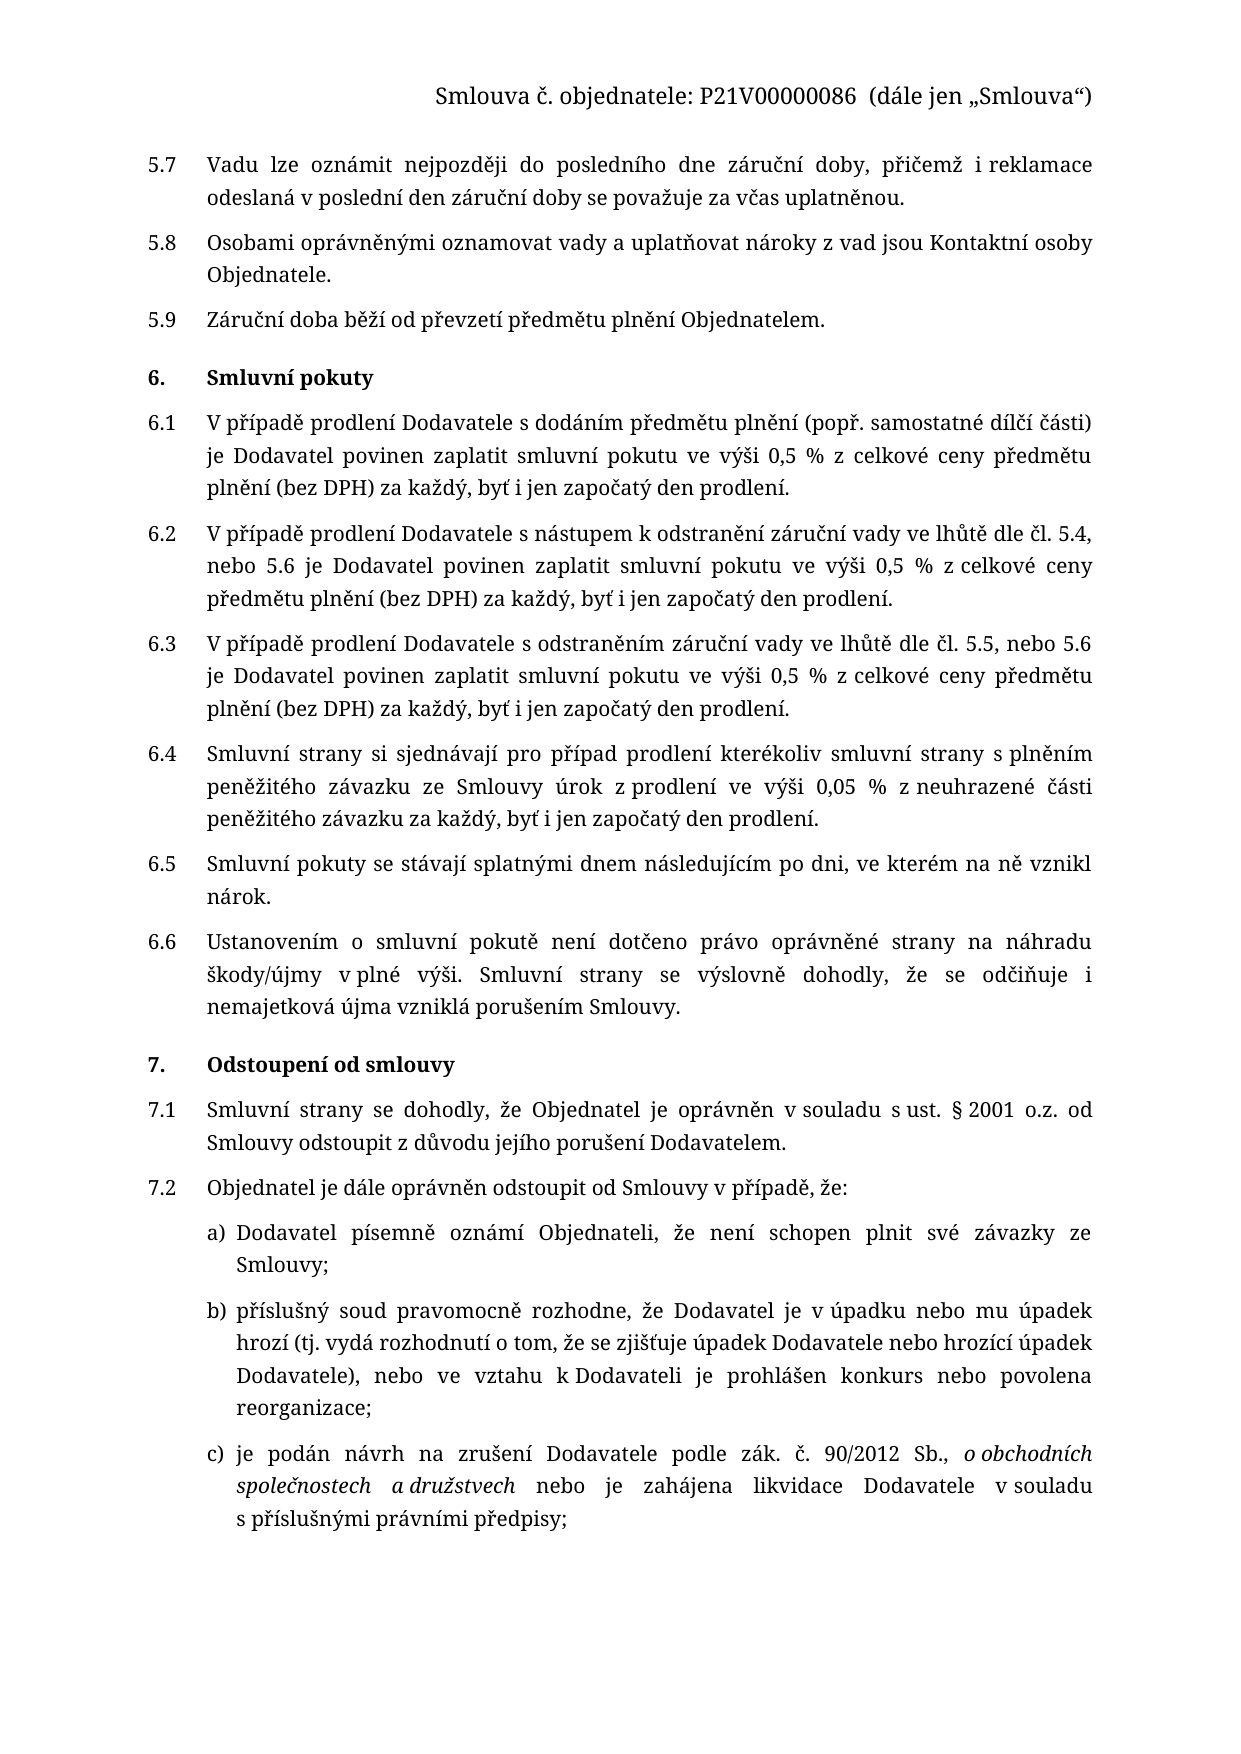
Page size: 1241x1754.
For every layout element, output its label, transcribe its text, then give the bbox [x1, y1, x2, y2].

list Záruční doba běží od převzetí předmětu plnění Objednatelem. [148, 306, 1093, 334]
list Vadu lze oznámit nejpozději do posledního dne záruční doby, přičemž i reklamace odeslaná v poslední den záruční doby se považuje za včas uplatněnou. [148, 150, 1093, 211]
list Objednatel je dále oprávněn odstoupit od Smlouvy v případě, že: [148, 1173, 1093, 1201]
list Smluvní pokuty se stávají splatnými dnem následujícím po dni, ve kterém na ně vznikl nárok. [148, 849, 1093, 911]
list Ustanovením o smluvní pokutě není dotčeno právo oprávněné strany na náhradu škody/újmy v plné výši. Smluvní strany se výslovně dohodly, že se odčiňuje i nemajetková újma vzniklá porušením Smlouvy. [148, 927, 1093, 1021]
list Odstoupení od smlouvy [148, 1050, 1093, 1078]
list V případě prodlení Dodavatele s nástupem k odstranění záruční vady ve lhůtě dle čl. 5.4, nebo 5.6 je Dodavatel povinen zaplatit smluvní pokutu ve výši 0,5 % z celkové ceny předmětu plnění (bez DPH) za každý, byť i jen započatý den prodlení. [148, 519, 1093, 612]
list Smluvní strany si sjednávají pro případ prodlení kterékoliv smluvní strany s plněním peněžitého závazku ze Smlouvy úrok z prodlení ve výši 0,05 % z neuhrazené části peněžitého závazku za každý, byť i jen započatý den prodlení. [148, 739, 1093, 833]
list příslušný soud pravomocně rozhodne, že Dodavatel je v úpadku nebo mu úpadek hrozí (tj. vydá rozhodnutí o tom, že se zjišťuje úpadek Dodavatele nebo hrozící úpadek Dodavatele), nebo ve vztahu k Dodavateli je prohlášen konkurs nebo povolena reorganizace; [207, 1296, 1093, 1422]
list Osobami oprávněnými oznamovat vady a uplatňovat nároky z vad jsou Kontaktní osoby Objednatele. [148, 228, 1093, 289]
list Smluvní strany se dohodly, že Objednatel je oprávněn v souladu s ust. § 2001 o.z. od Smlouvy odstoupit z důvodu jejího porušení Dodavatelem. [148, 1095, 1093, 1156]
list je podán návrh na zrušení Dodavatele podle zák. č. 90/2012 Sb., o obchodních společnostech a družstvech nebo je zahájena likvidace Dodavatele v souladu s příslušnými právními předpisy; [207, 1439, 1093, 1532]
list V případě prodlení Dodavatele s odstraněním záruční vady ve lhůtě dle čl. 5.5, nebo 5.6 je Dodavatel povinen zaplatit smluvní pokutu ve výši 0,5 % z celkové ceny předmětu plnění (bez DPH) za každý, byť i jen započatý den prodlení. [148, 629, 1093, 723]
list V případě prodlení Dodavatele s dodáním předmětu plnění (popř. samostatné dílčí části) je Dodavatel povinen zaplatit smluvní pokutu ve výši 0,5 % z celkové ceny předmětu plnění (bez DPH) za každý, byť i jen započatý den prodlení. [148, 408, 1093, 502]
list Dodavatel písemně oznámí Objednateli, že není schopen plnit své závazky ze Smlouvy; [207, 1218, 1093, 1279]
list Smluvní pokuty [148, 363, 1093, 392]
